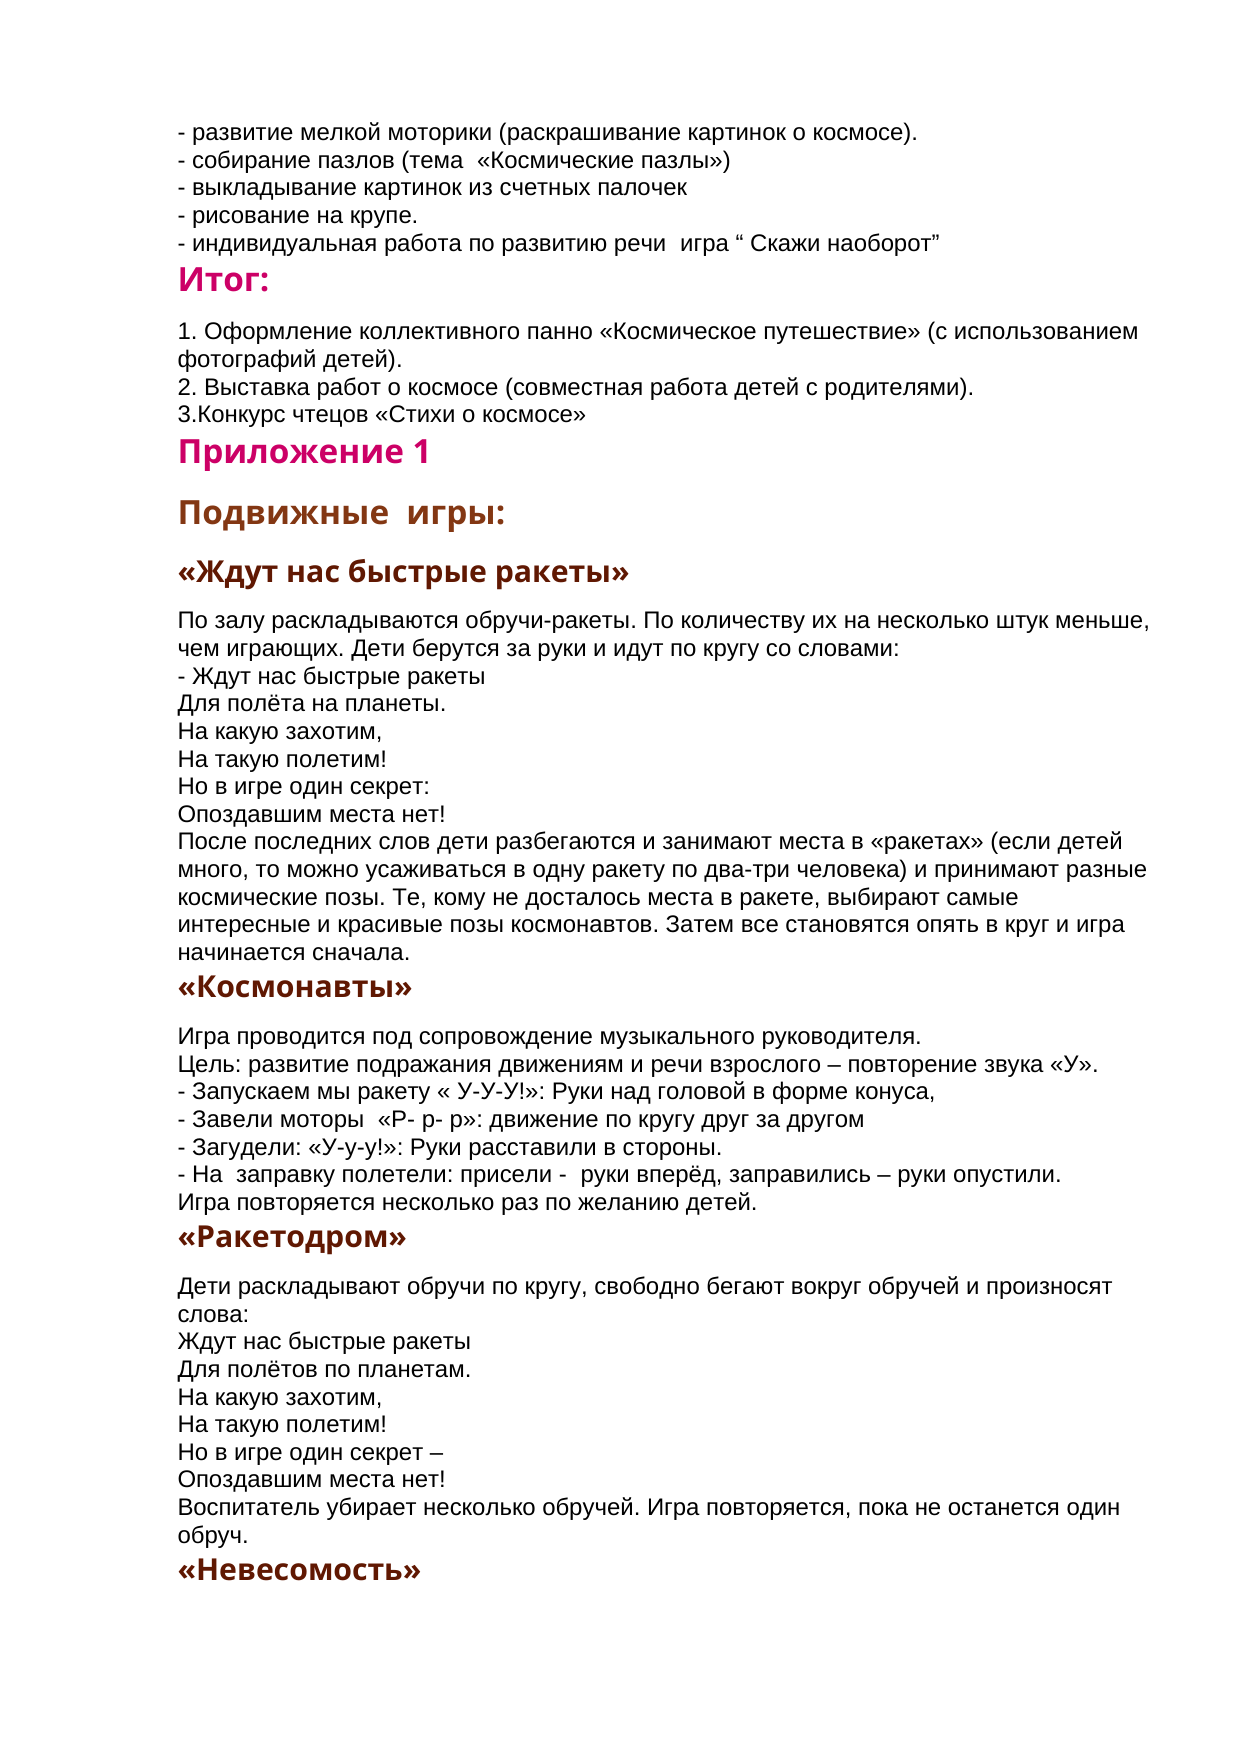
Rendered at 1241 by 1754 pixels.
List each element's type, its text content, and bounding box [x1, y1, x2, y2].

text Приложение 1 [177, 428, 1152, 473]
text «Ракетодром» [177, 1215, 1152, 1256]
text Итог: [177, 256, 1152, 302]
text По залу раскладываются обручи-ракеты. По количеству их на несколько штук меньше, чем играющих. Дети берутся за руки и идут по кругу со словами: - Ждут нас быстрые ракеты Для полёта на планеты. На какую захотим, На такую полетим! Но в игре один секрет: Опоздавшим места нет! После последних слов дети разбегаются и занимают места в «ракетах» (если детей много, то можно усаживаться в одну ракету по два-три человека) и принимают разные космические позы. Те, кому не досталось места в ракете, выбирают самые интересные и красивые позы космонавтов. Затем все становятся опять в круг и игра начинается сначала. [177, 606, 1152, 965]
text Игра проводится под сопровождение музыкального руководителя. Цель: развитие подражания движениям и речи взрослого – повторение звука «У». - Запускаем мы ракету « У-У-У!»: Руки над головой в форме конуса, - Завели моторы «Р- р- р»: движение по кругу друг за другом - Загудели: «У-у-у!»: Руки расставили в стороны. - На заправку полетели: присели - руки вперёд, заправились – руки опустили. Игра повторяется несколько раз по желанию детей. [177, 1022, 1152, 1215]
text 1. Оформление коллективного панно «Космическое путешествие» (с использованием фотографий детей). 2. Выставка работ о космосе (совместная работа детей с родителями). 3.Конкурс чтецов «Стихи о космосе» [177, 317, 1152, 428]
text «Космонавты» [177, 965, 1152, 1006]
text «Ждут нас быстрые ракеты» [177, 550, 1152, 591]
text «Невесомость» [177, 1548, 1152, 1589]
text Дети раскладывают обручи по кругу, свободно бегают вокруг обручей и произносят слова: Ждут нас быстрые ракеты Для полётов по планетам. На какую захотим, На такую полетим! Но в игре один секрет – Опоздавшим места нет! Воспитатель убирает несколько обручей. Игра повторяется, пока не останется один обруч. [177, 1272, 1152, 1548]
text Подвижные игры: [177, 489, 1152, 534]
text - развитие мелкой моторики (раскрашивание картинок о космосе). - собирание пазлов (тема «Космические пазлы») - выкладывание картинок из счетных палочек - рисование на крупе. - индивидуальная работа по развитию речи игра “ Скажи наоборот” [177, 118, 1152, 256]
